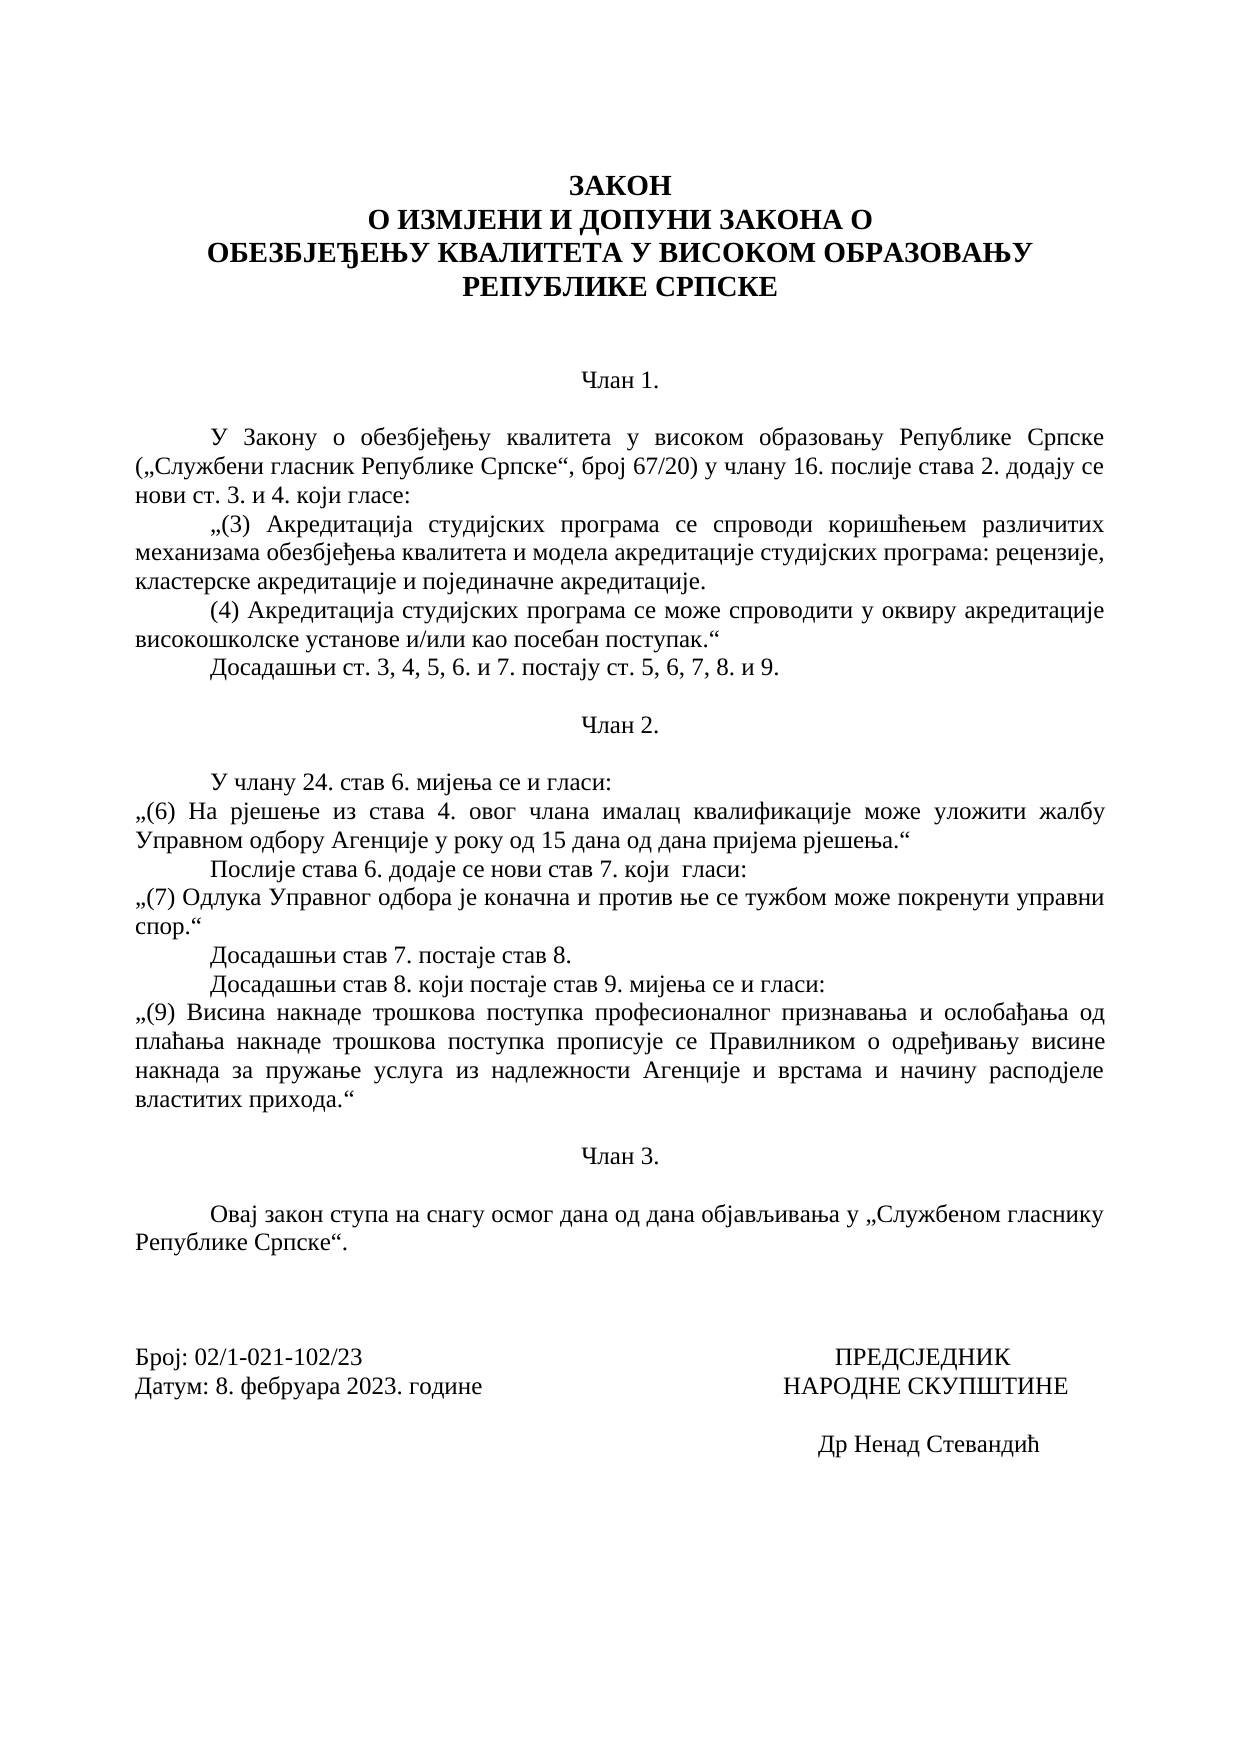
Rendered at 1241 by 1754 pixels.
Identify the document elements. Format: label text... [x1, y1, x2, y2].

text Др Ненад Стевандић [135, 1429, 1105, 1457]
text „(3) Акредитација студијских програма се спроводи коришћењем различитих механизама обезбјеђења квалитета и модела акредитације студијских програма: рецензије, кластерске акредитације и појединачне акредитације. [135, 509, 1105, 595]
text Члан 3. [135, 1141, 1105, 1170]
text Овај закон ступа на снагу осмог дана од дана објављивања у „Службеном гласнику Републике Српске“. [135, 1199, 1105, 1256]
list „(6) На рјешење из става 4. овог члана ималац квалификације може улoжити жалбу Управном одбору Агенције у року од 15 дана од дана пријема рјешења.“ [135, 796, 1105, 854]
text О ИЗМЈЕНИ И ДОПУНИ ЗАКОНА О [135, 202, 1105, 236]
text Досадашњи став 7. постаје став 8. [135, 940, 1105, 969]
text Досадашњи став 8. који постаје став 9. мијења се и гласи: [135, 969, 1105, 997]
text Досадашњи ст. 3, 4, 5, 6. и 7. постају ст. 5, 6, 7, 8. и 9. [135, 652, 1105, 681]
text ОБЕЗБЈЕЂЕЊУ КВАЛИТЕТА У ВИСОКОМ ОБРАЗОВАЊУ [135, 236, 1105, 269]
text Члан 2. [135, 710, 1105, 739]
text Број: 02/1-021-102/23 ПРЕДСЈЕДНИК [135, 1342, 1105, 1371]
text РЕПУБЛИКЕ СРПСКЕ [135, 269, 1105, 303]
text У члану 24. став 6. мијења се и гласи: [135, 767, 1105, 796]
text Датум: 8. фебруара 2023. године НАРОДНЕ СКУПШТИНЕ [135, 1371, 1105, 1400]
text (4) Акредитација студијских програма се може спроводити у оквиру акредитације високошколске установе и/или као посебан поступак.“ [135, 595, 1105, 652]
text Члан 1. [135, 365, 1105, 394]
text У Закону о обезбјеђењу квалитета у високом образовању Републике Српске („Службени гласник Републике Српске“, број 67/20) у члану 16. послије става 2. додају се нови ст. 3. и 4. који гласе: [135, 422, 1105, 509]
text „(9) Висина накнаде трошкова поступка професионалног признавања и ослобађања од плаћања накнаде трошкова поступка прописује се Правилником о одређивању висине накнада за пружање услуга из надлежности Агенције и врстама и начину расподјеле властитих прихода.“ [135, 997, 1105, 1112]
text ЗАКОН [135, 168, 1105, 202]
list „(7) Одлука Управног одбора je коначна и против ње се тужбом може покренути управни спор.“ [135, 882, 1105, 940]
list Послије става 6. додаје се нови став 7. који гласи: [135, 854, 1105, 882]
